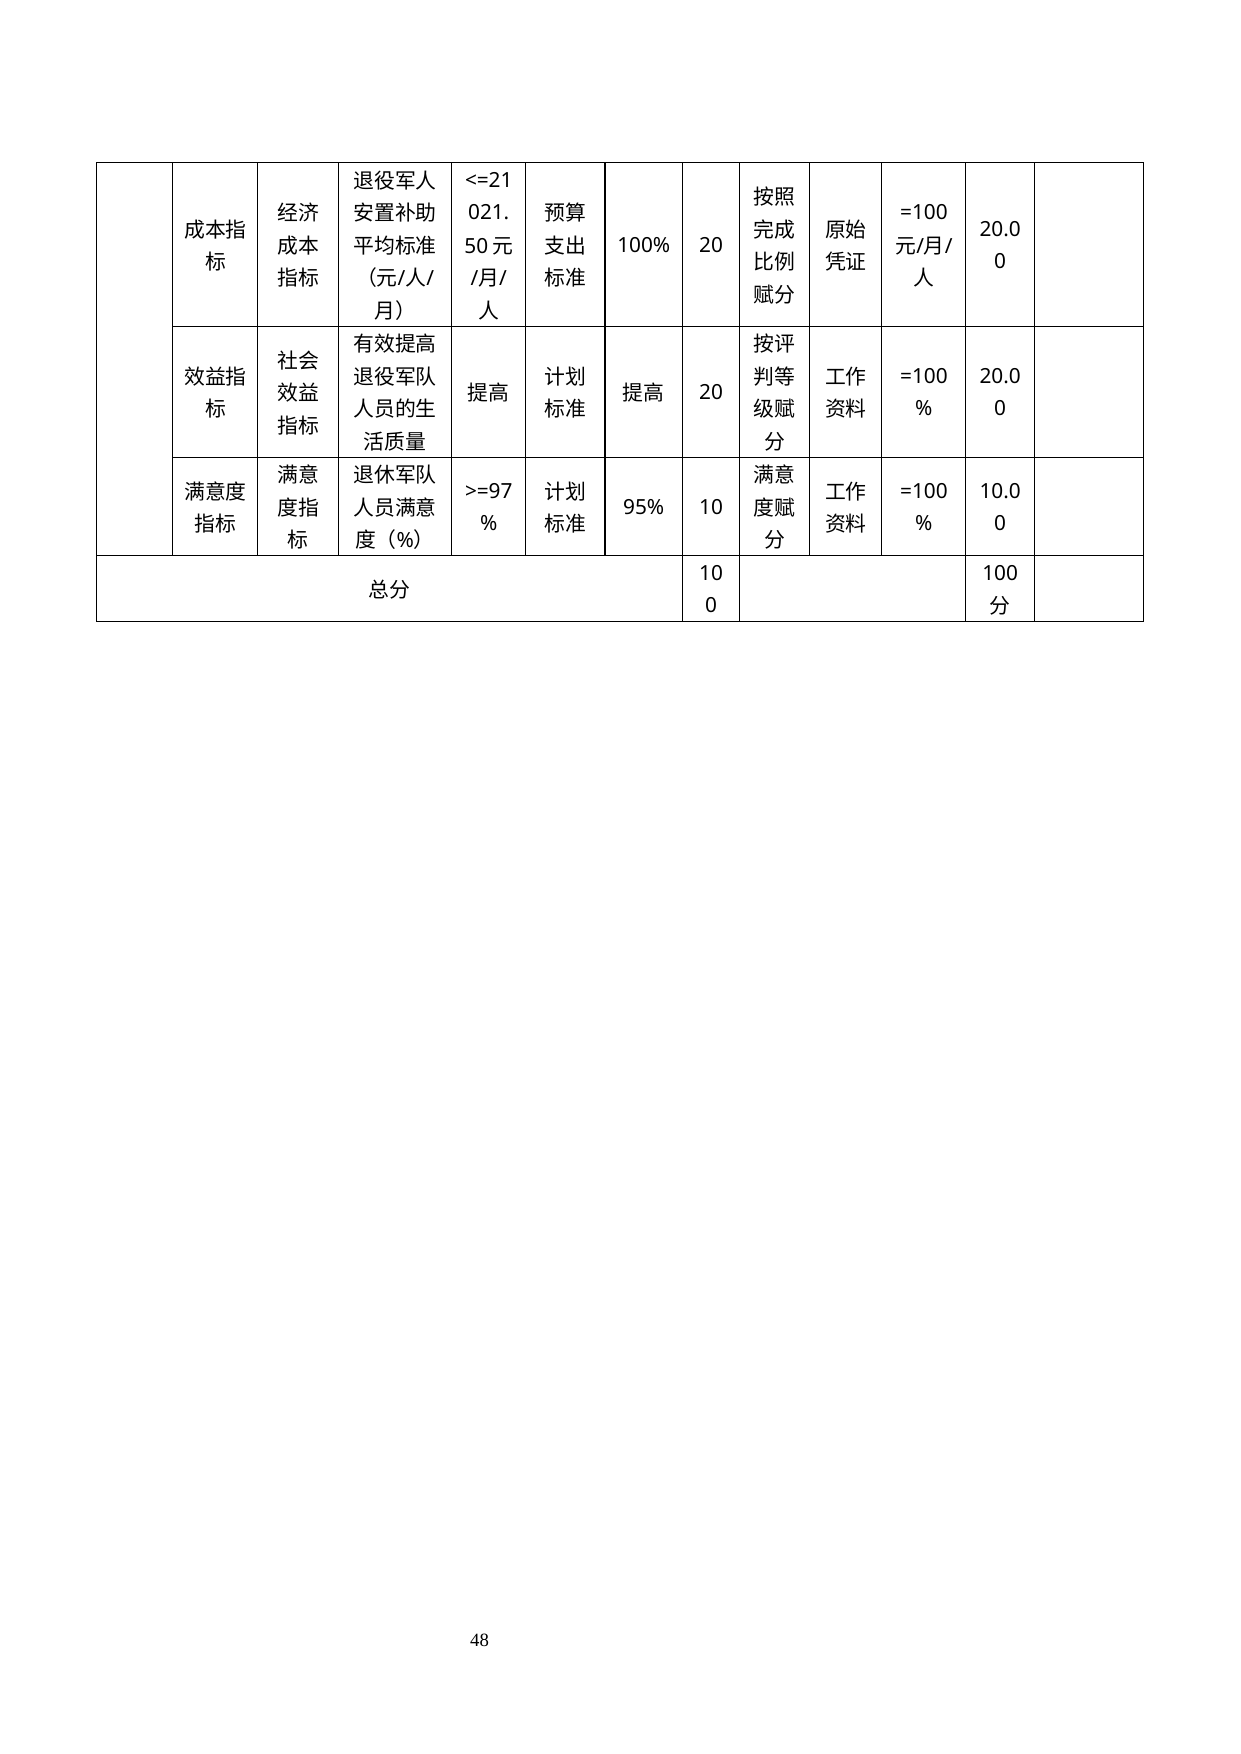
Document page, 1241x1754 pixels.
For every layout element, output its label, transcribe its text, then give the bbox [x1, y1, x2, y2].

table_cell 95% [606, 458, 682, 555]
table_cell 100分 [966, 556, 1034, 621]
table_cell 100% [606, 163, 682, 326]
table_cell 10.00 [966, 458, 1034, 555]
table_cell [1035, 327, 1143, 457]
table_cell 退休军队人员满意度（%） [339, 458, 451, 555]
table_cell 社会效益指标 [258, 327, 338, 457]
table_cell 预算支出标准 [526, 163, 604, 326]
table_cell 成本指标 [173, 163, 257, 326]
table_cell [1035, 458, 1143, 555]
table_cell 工作资料 [810, 458, 881, 555]
table_cell 效益指标 [173, 327, 257, 457]
table_cell <=21021.50元/月/人 [452, 163, 525, 326]
table_cell 按评判等级赋分 [740, 327, 809, 457]
table_cell 原始凭证 [810, 163, 881, 326]
table_cell =100% [882, 458, 965, 555]
table_cell 退役军人安置补助平均标准（元/人/月） [339, 163, 451, 326]
table_cell 满意度指标 [173, 458, 257, 555]
table_cell 满意度赋分 [740, 458, 809, 555]
table_cell 计划标准 [526, 327, 604, 457]
table_cell 计划标准 [526, 458, 604, 555]
table_cell 10 [683, 458, 739, 555]
table_cell 100 [683, 556, 739, 621]
table_cell [1035, 556, 1143, 621]
table_cell 工作资料 [810, 327, 881, 457]
table_cell 20.00 [966, 163, 1034, 326]
table_cell =100元/月/人 [882, 163, 965, 326]
table_cell 有效提高退役军队人员的生活质量 [339, 327, 451, 457]
table_cell 总分 [97, 556, 682, 621]
table_cell 按照完成比例赋分 [740, 163, 809, 326]
table_cell 经济成本指标 [258, 163, 338, 326]
table_cell [740, 556, 965, 621]
table_cell 20 [683, 163, 739, 326]
table_cell 满意度指标 [258, 458, 338, 555]
table_cell 20 [683, 327, 739, 457]
table_cell [1035, 163, 1143, 326]
table_cell >=97% [452, 458, 525, 555]
table_cell 提高 [452, 327, 525, 457]
table_cell 提高 [606, 327, 682, 457]
table_cell 20.00 [966, 327, 1034, 457]
table_cell =100% [882, 327, 965, 457]
